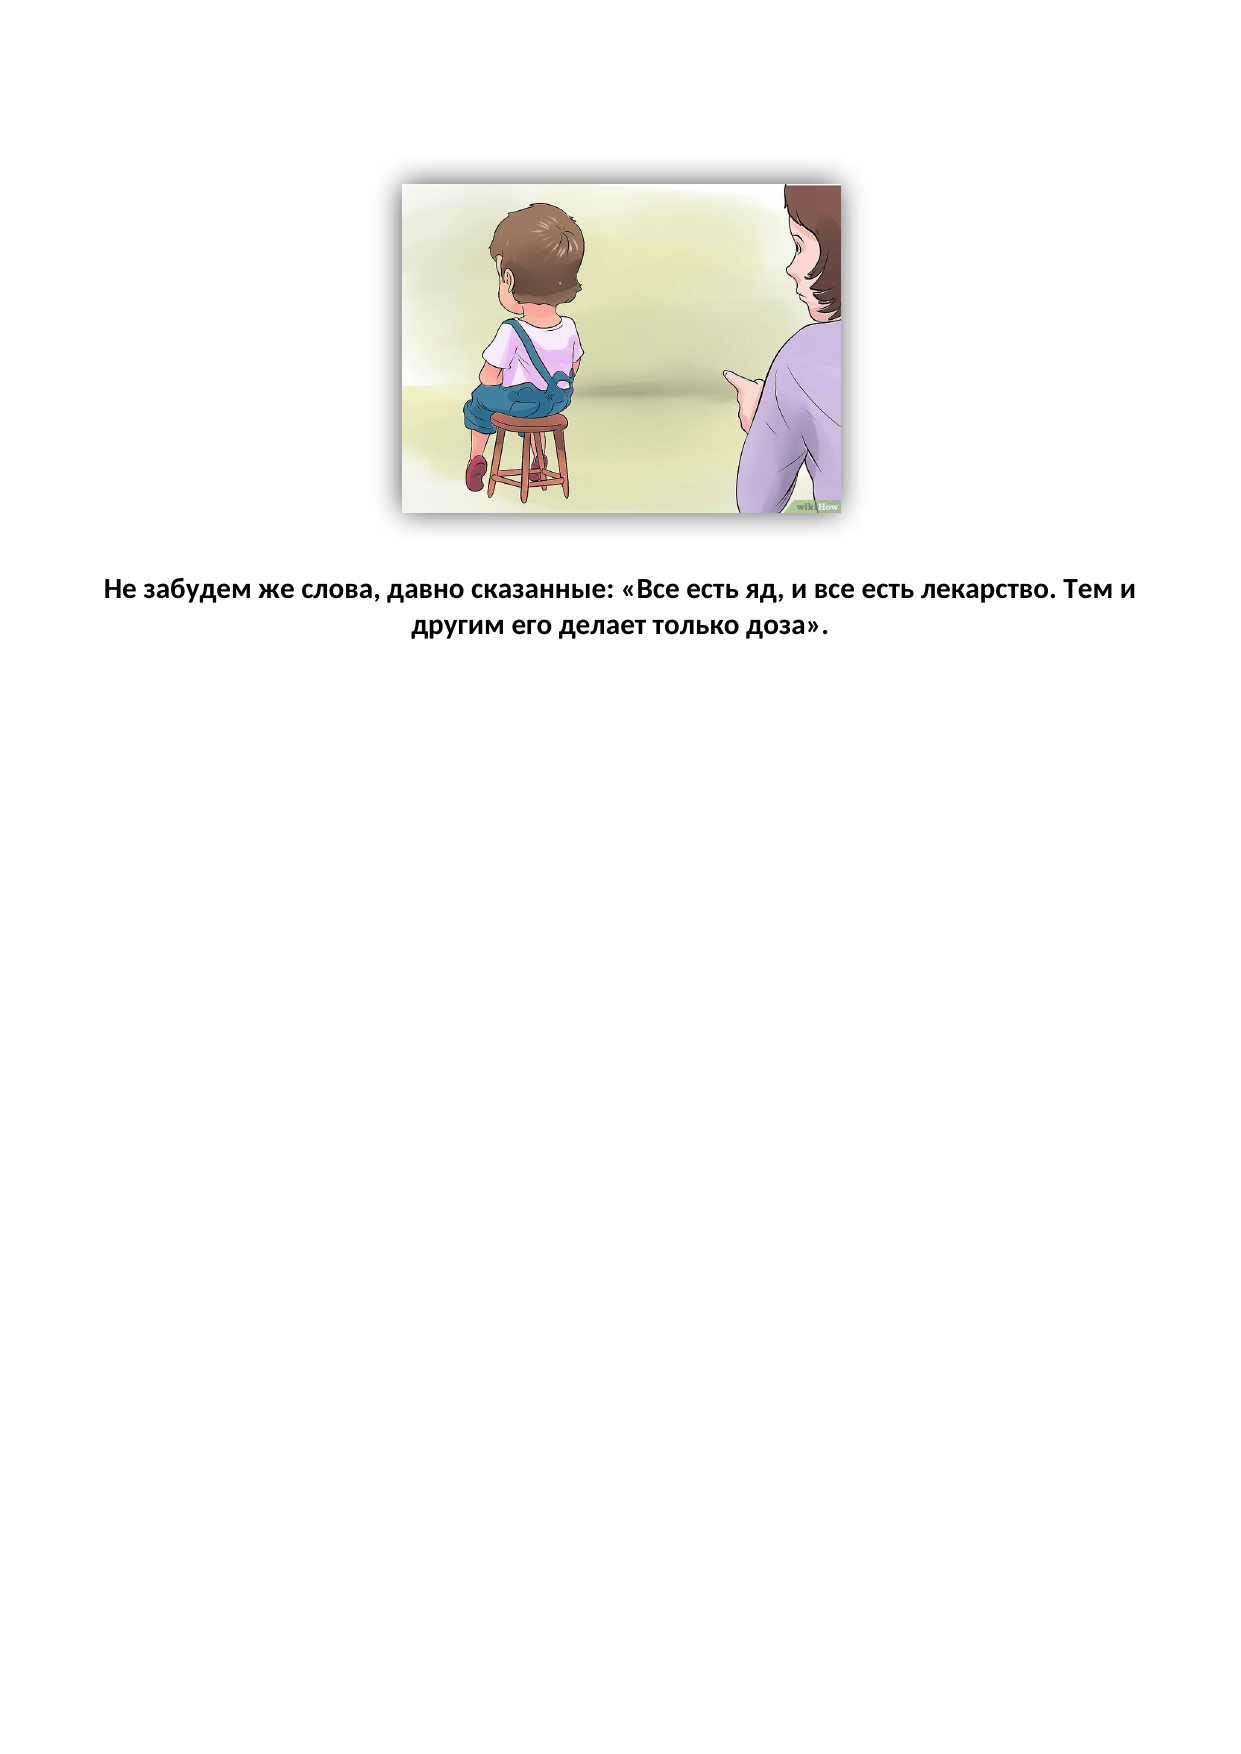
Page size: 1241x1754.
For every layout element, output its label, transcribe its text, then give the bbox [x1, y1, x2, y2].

text Не забудем же слова, давно сказанные: «Все есть яд, и все есть лекарство. Тем и другим его делает только доза». [89, 571, 1152, 642]
picture [402, 184, 841, 513]
